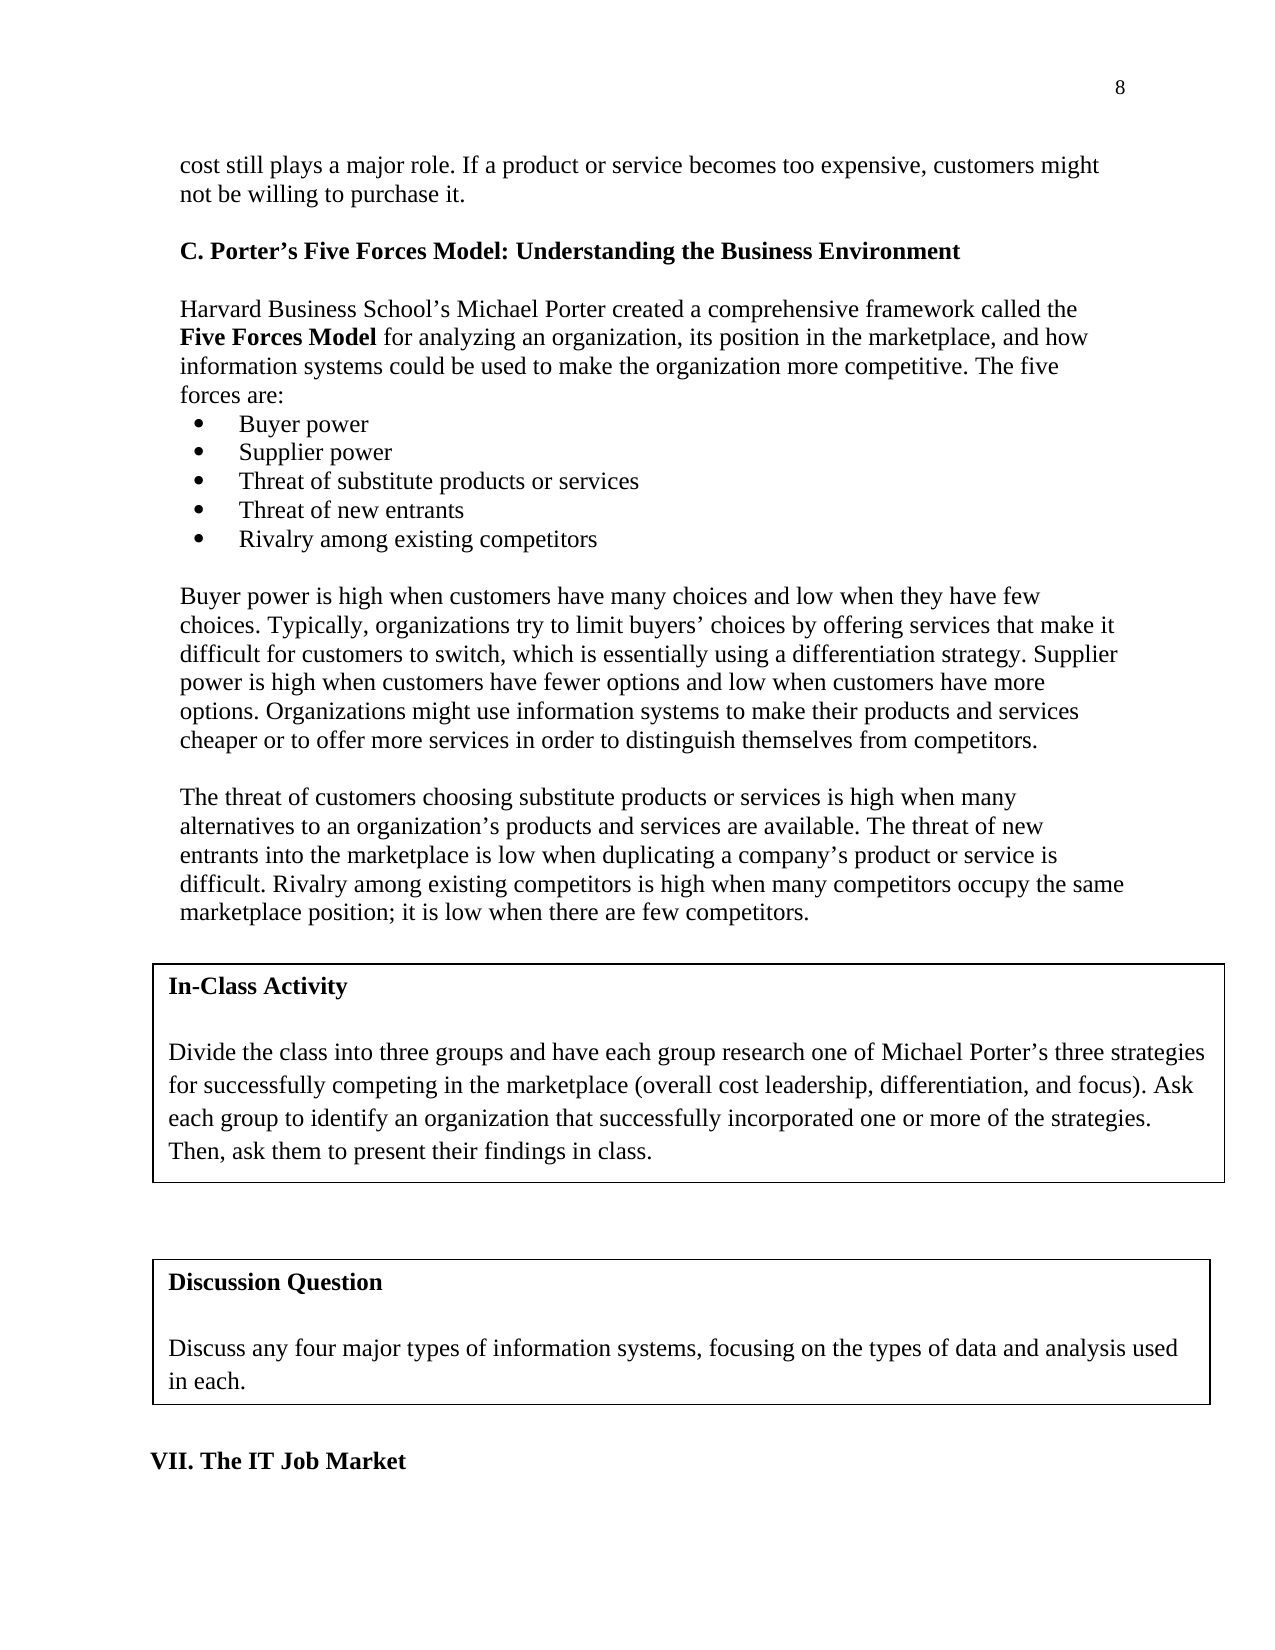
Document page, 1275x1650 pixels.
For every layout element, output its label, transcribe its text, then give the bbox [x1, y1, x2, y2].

list Threat of new entrants [194, 495, 1125, 524]
text Harvard Business School’s Michael Porter created a comprehensive framework called the Five Forces Model for analyzing an organization, its position in the marketplace, and how information systems could be used to make the organization more competitive. The five forces are: [179, 294, 1125, 409]
list Rivalry among existing competitors [194, 524, 1125, 552]
text Buyer power is high when customers have many choices and low when they have few choices. Typically, organizations try to limit buyers’ choices by offering services that make it difficult for customers to switch, which is essentially using a differentiation strategy. Supplier power is high when customers have fewer options and low when customers have more options. Organizations might use information systems to make their products and services cheaper or to offer more services in order to distinguish themselves from competitors. [179, 581, 1125, 754]
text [179, 150, 1125, 207]
list Buyer power [194, 409, 1125, 437]
text The threat of customers choosing substitute products or services is high when many alternatives to an organization’s products and services are available. The threat of new entrants into the marketplace is low when duplicating a company’s product or service is difficult. Rivalry among existing competitors is high when many competitors occupy the same marketplace position; it is low when there are few competitors. [179, 782, 1125, 926]
list Threat of substitute products or services [194, 466, 1125, 495]
text VII. The IT Job Market [150, 1446, 1125, 1474]
text C. Porter’s Five Forces Model: Understanding the Business Environment [179, 236, 1125, 265]
list Supplier power [194, 437, 1125, 466]
